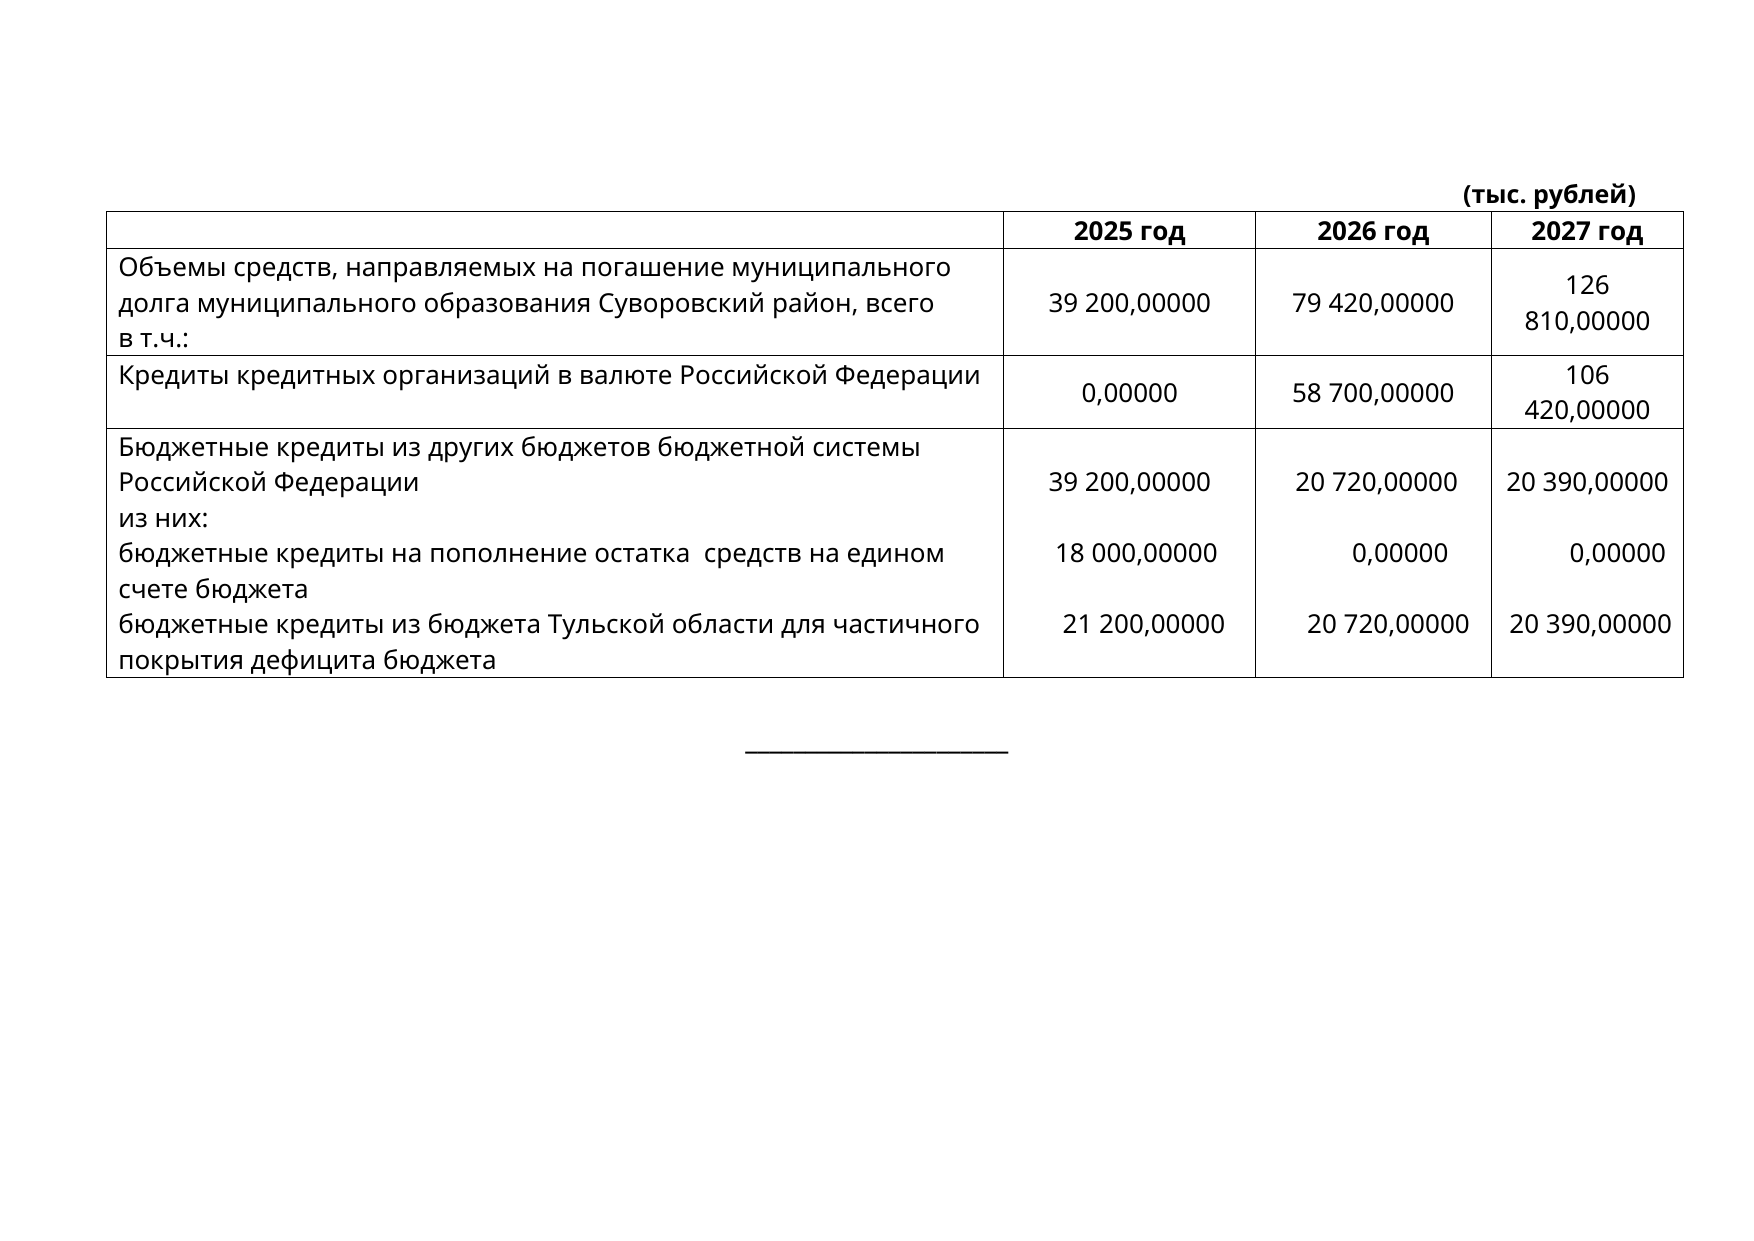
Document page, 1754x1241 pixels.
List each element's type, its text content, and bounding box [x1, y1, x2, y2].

table_cell 39 200,00000 [1004, 249, 1255, 355]
table_header [107, 212, 1003, 248]
table_cell 106 420,00000 [1492, 356, 1683, 427]
text ______________________ [118, 718, 1636, 758]
table_cell Бюджетные кредиты из других бюджетов бюджетной системы Российской Федерации из них: бюджетные кредиты на пополнение остатка средств на едином счете бюджета бюджетные кредиты из бюджета Тульской области для частичного покрытия дефицита бюджета [107, 429, 1003, 677]
table_cell Кредиты кредитных организаций в валюте Российской Федерации [107, 356, 1003, 427]
table_header 2026 год [1256, 212, 1491, 248]
table_cell 0,00000 [1004, 356, 1255, 427]
table_header 2027 год [1492, 212, 1683, 248]
table_header 2025 год [1004, 212, 1255, 248]
table_cell 126 810,00000 [1492, 249, 1683, 355]
text (тыс. рублей) [118, 177, 1636, 211]
table_cell Объемы средств, направляемых на погашение муниципального долга муниципального образования Суворовский район, всего в т.ч.: [107, 249, 1003, 355]
table_cell 20 720,00000 0,00000 20 720,00000 [1256, 429, 1491, 677]
table_cell 79 420,00000 [1256, 249, 1491, 355]
table_cell 58 700,00000 [1256, 356, 1491, 427]
table_cell 20 390,00000 0,00000 20 390,00000 [1492, 429, 1683, 677]
table_cell 39 200,00000 18 000,00000 21 200,00000 [1004, 429, 1255, 677]
